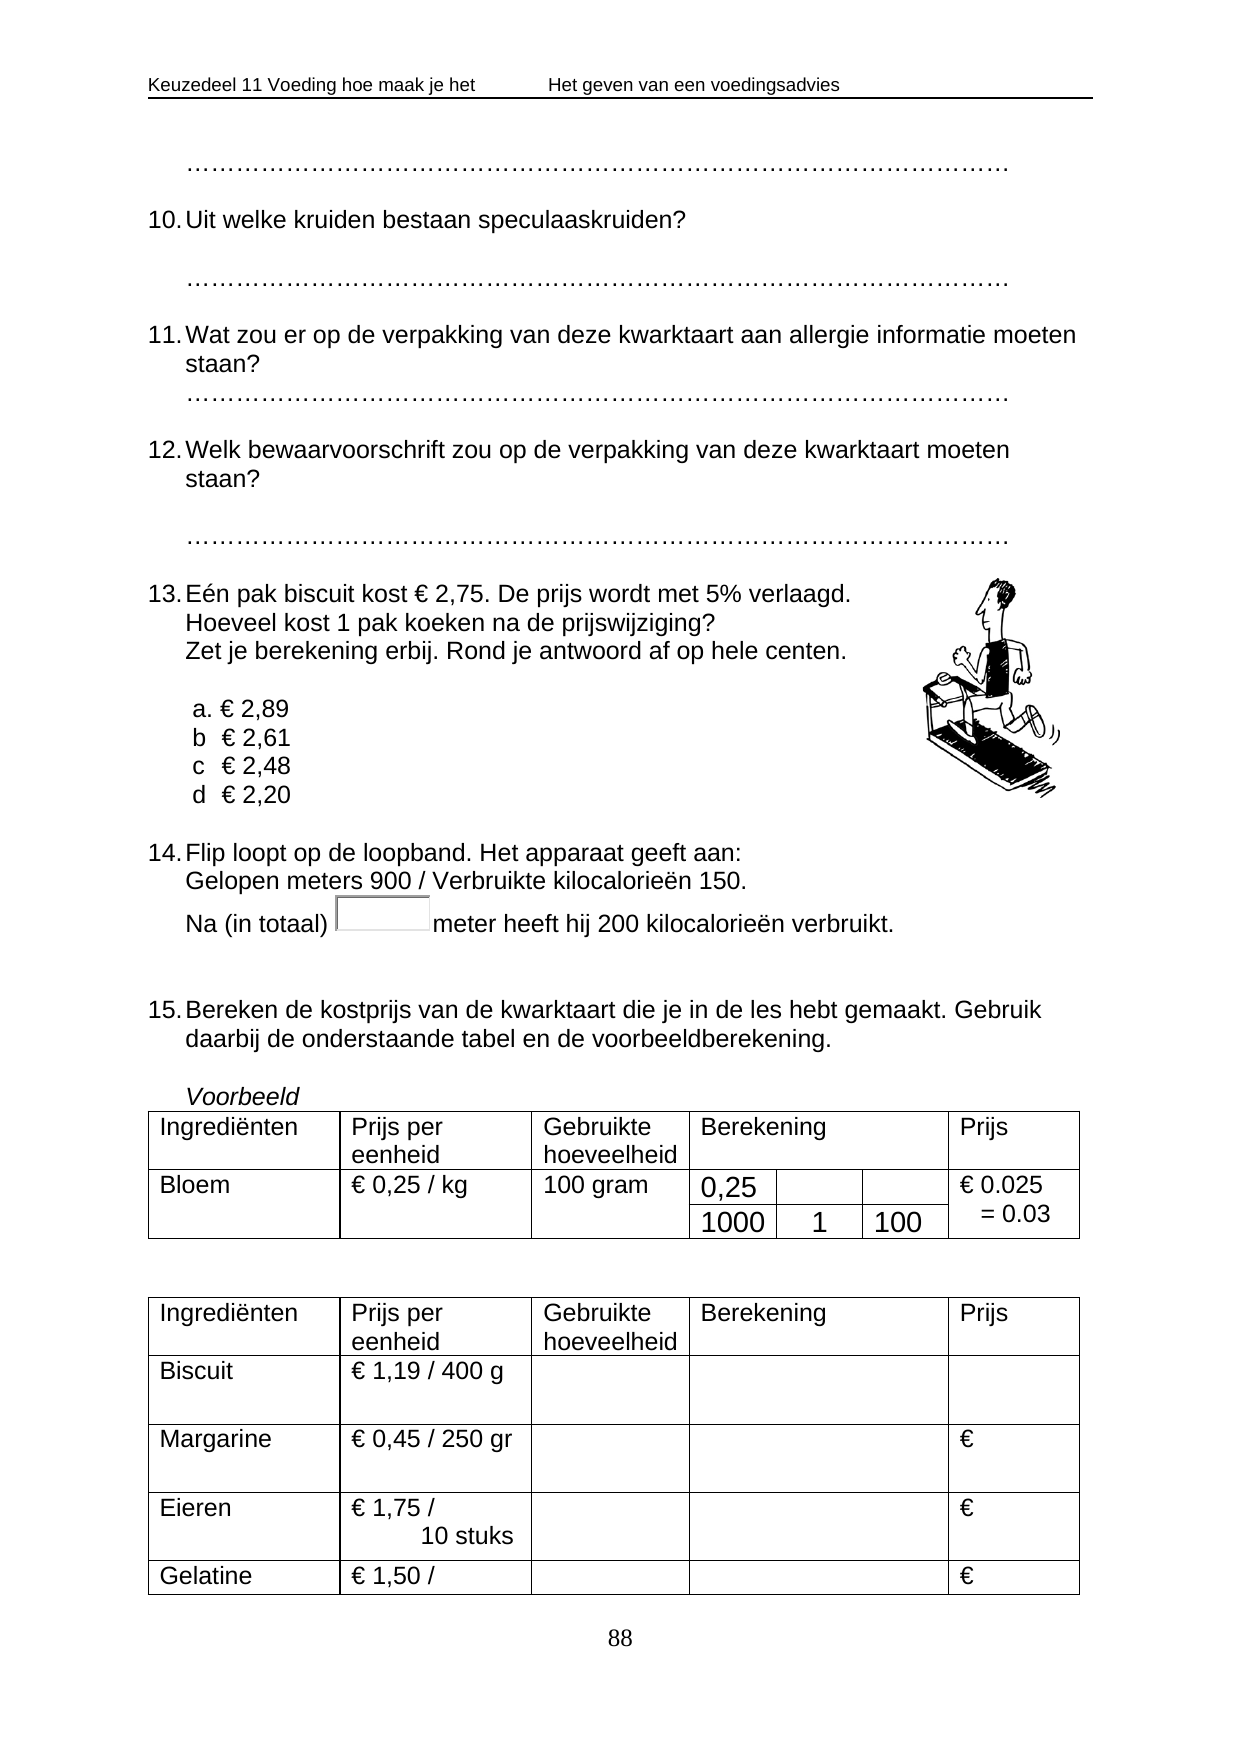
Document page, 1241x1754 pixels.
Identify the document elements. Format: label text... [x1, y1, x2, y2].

table_cell [690, 1425, 948, 1492]
table_cell [532, 1561, 689, 1594]
list Eén pak biscuit kost € 2,75. De prijs wordt met 5% verlaagd. Hoeveel kost 1 pak koeken na de prijswijziging? Zet je berekening erbij. Rond je antwoord af op hele centen. a. € 2,89 b € 2,61 c € 2,48 d € 2,20 [148, 579, 1093, 838]
table_cell [949, 1356, 1079, 1423]
table_cell Margarine [149, 1425, 339, 1492]
picture [922, 578, 1061, 798]
table_header Gebruikte hoeveelheid [532, 1112, 689, 1169]
table_cell € 1,19 / 400 g [341, 1356, 531, 1423]
table_header Berekening [690, 1112, 948, 1169]
table_cell € 1,75 / 10 stuks [341, 1493, 531, 1560]
table_cell Biscuit [149, 1356, 339, 1423]
table_cell 1 [777, 1205, 862, 1238]
table_header Ingrediënten [149, 1298, 339, 1355]
table_cell € 0.025 = 0.03 [949, 1170, 1079, 1238]
table_cell € 0,25 / kg [341, 1170, 531, 1238]
table_cell Gelatine [149, 1561, 339, 1594]
list Uit welke kruiden bestaan speculaaskruiden? ……………………………………………………………………………………… [148, 205, 1093, 320]
table_cell € [949, 1561, 1079, 1594]
table_header Ingrediënten [149, 1112, 339, 1169]
table_cell [532, 1493, 689, 1560]
list Welk bewaarvoorschrift zou op de verpakking van deze kwarktaart moeten staan? ……………………………………………………………………………………… [148, 435, 1093, 579]
table_cell [690, 1493, 948, 1560]
list Wat zou er op de verpakking van deze kwarktaart aan allergie informatie moeten staan? ……………………………………………………………………………………… [148, 320, 1093, 435]
table_cell [777, 1170, 862, 1204]
table_cell 0,25 [690, 1170, 776, 1204]
table_cell [532, 1356, 689, 1423]
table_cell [341, 1561, 531, 1594]
table_header Prijs per eenheid [341, 1298, 531, 1355]
table_cell 100 [863, 1205, 948, 1238]
table_header Gebruikte hoeveelheid [532, 1298, 689, 1355]
table_header Berekening [690, 1298, 948, 1355]
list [148, 148, 1093, 205]
list Flip loopt op de loopband. Het apparaat geeft aan: Gelopen meters 900 / Verbruikte kilocalorieën 150. Na (in totaal) meter heeft hij 200 kilocalorieën verbruikt. [148, 838, 1093, 938]
table_header Prijs per eenheid [341, 1112, 531, 1169]
table_cell [690, 1356, 948, 1423]
table_header Prijs [949, 1298, 1079, 1355]
table_header Prijs [949, 1112, 1079, 1169]
table_cell € [949, 1425, 1079, 1492]
table_cell € 0,45 / 250 gr [341, 1425, 531, 1492]
table_cell 1000 [690, 1205, 776, 1238]
table_cell Eieren [149, 1493, 339, 1560]
table_cell Bloem [149, 1170, 339, 1238]
list Bereken de kostprijs van de kwarktaart die je in de les hebt gemaakt. Gebruik daarbij de onderstaande tabel en de voorbeeldberekening. Voorbeeld [148, 996, 1093, 1111]
table_cell 100 gram [532, 1170, 689, 1238]
table_cell [863, 1170, 948, 1204]
table_cell [532, 1425, 689, 1492]
table_cell [690, 1561, 948, 1594]
table_cell € [949, 1493, 1079, 1560]
